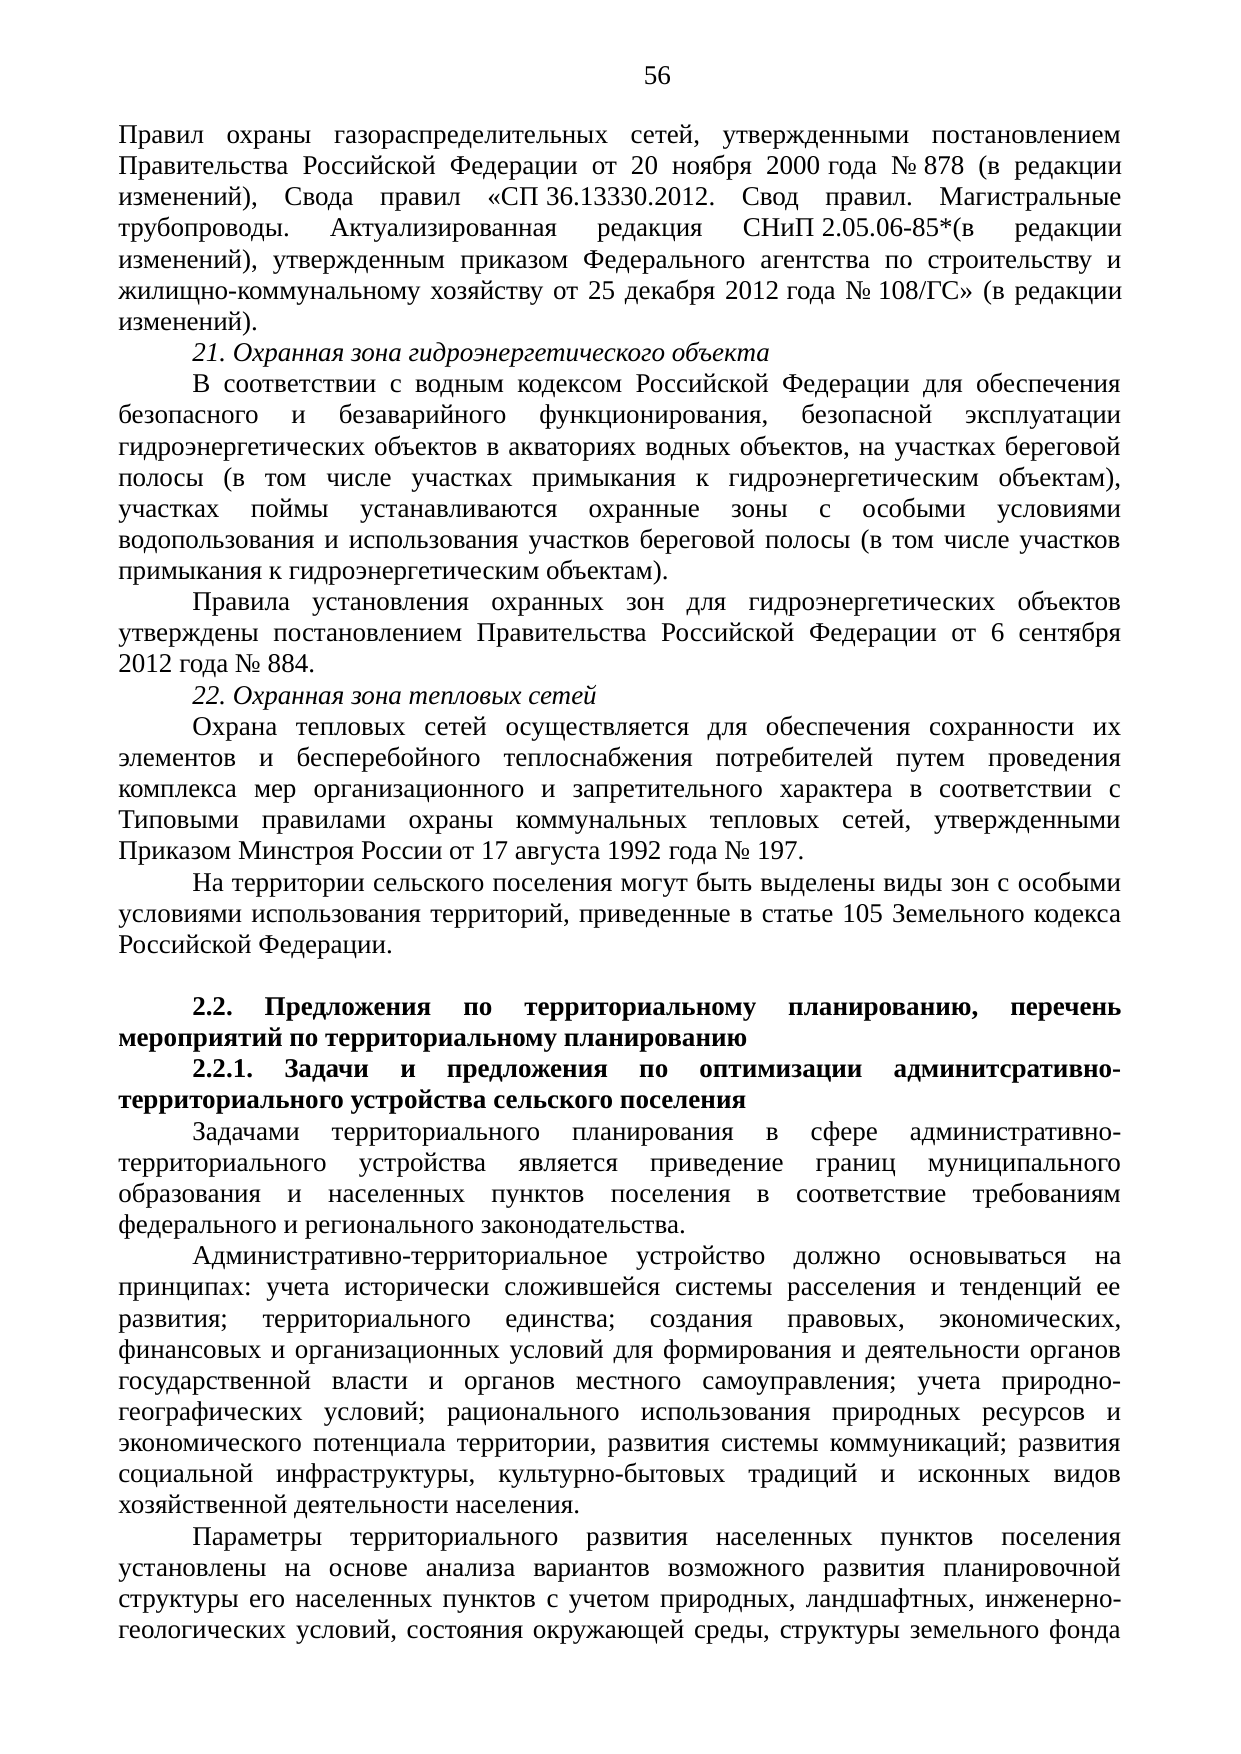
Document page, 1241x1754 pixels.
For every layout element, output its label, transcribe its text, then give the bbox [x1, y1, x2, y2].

text 21. Охранная зона гидроэнергетического объекта [118, 336, 1122, 367]
text Задачами территориального планирования в сфере административно- территориального устройства является приведение границ муниципального образования и населенных пунктов поселения в соответствие требованиям федерального и регионального законодательства. [118, 1115, 1122, 1239]
subtitle 2.2.1. Задачи и предложения по оптимизации админитсративно-территориального устройства сельского поселения [118, 1052, 1122, 1115]
subtitle 2.2. Предложения по территориальному планированию, перечень мероприятий по территориальному планированию [118, 990, 1122, 1052]
text Административно-территориальное устройство должно основываться на принципах: учета исторически сложившейся системы расселения и тенденций ее развития; территориального единства; создания правовых, экономических, финансовых и организационных условий для формирования и деятельности органов государственной власти и органов местного самоуправления; учета природно-географических условий; рационального использования природных ресурсов и экономического потенциала территории, развития системы коммуникаций; развития социальной инфраструктуры, культурно-бытовых традиций и исконных видов хозяйственной деятельности населения. [118, 1239, 1122, 1520]
text 22. Охранная зона тепловых сетей [118, 679, 1122, 710]
text В соответствии с водным кодексом Российской Федерации для обеспечения безопасного и безаварийного функционирования, безопасной эксплуатации гидроэнергетических объектов в акваториях водных объектов, на участках береговой полосы (в том числе участках примыкания к гидроэнергетическим объектам), участках поймы устанавливаются охранные зоны с особыми условиями водопользования и использования участков береговой полосы (в том числе участков примыкания к гидроэнергетическим объектам). [118, 367, 1122, 585]
text Охрана тепловых сетей осуществляется для обеспечения сохранности их элементов и бесперебойного теплоснабжения потребителей путем проведения комплекса мер организационного и запретительного характера в соответствии с Типовыми правилами охраны коммунальных тепловых сетей, утвержденными Приказом Минстроя России от 17 августа 1992 года № 197. [118, 710, 1122, 866]
text На территории сельского поселения могут быть выделены виды зон с особыми условиями использования территорий, приведенные в статье 105 Земельного кодекса Российской Федерации. [118, 866, 1122, 959]
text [118, 1520, 1122, 1644]
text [118, 118, 1122, 336]
text Правила установления охранных зон для гидроэнергетических объектов утверждены постановлением Правительства Российской Федерации от 6 сентября 2012 года № 884. [118, 585, 1122, 679]
